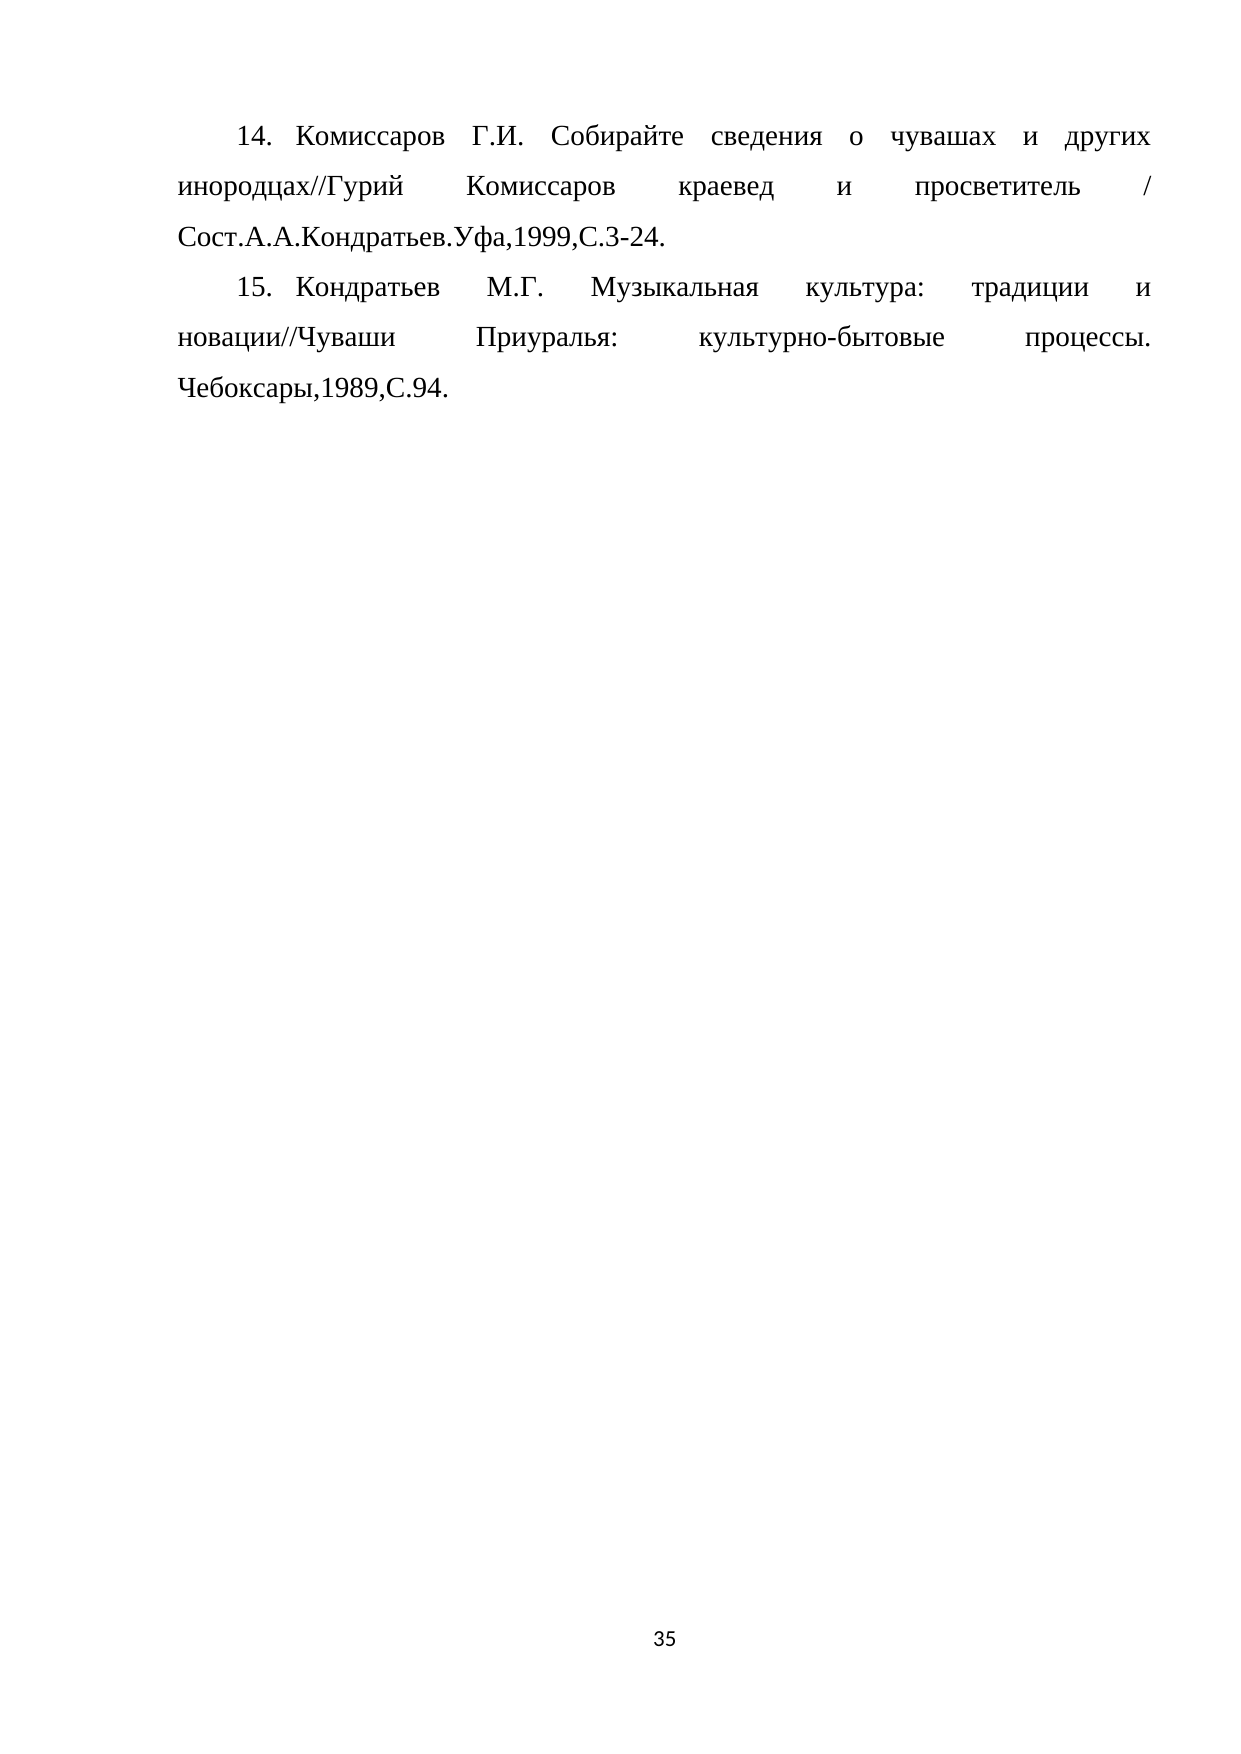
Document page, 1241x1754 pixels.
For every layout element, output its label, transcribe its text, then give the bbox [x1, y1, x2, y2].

list Комиссаров Г.И. Собирайте сведения о чувашах и других инородцах//Гурий Комиссаров краевед и просветитель / Сост.А.А.Кондратьев.Уфа,1999,С.3-24. [177, 118, 1152, 252]
list Кондратьев М.Г. Музыкальная культура: традиции и новации//Чуваши Приуралья: культурно-бытовые процессы. Чебоксары,1989,С.94. [177, 269, 1152, 403]
